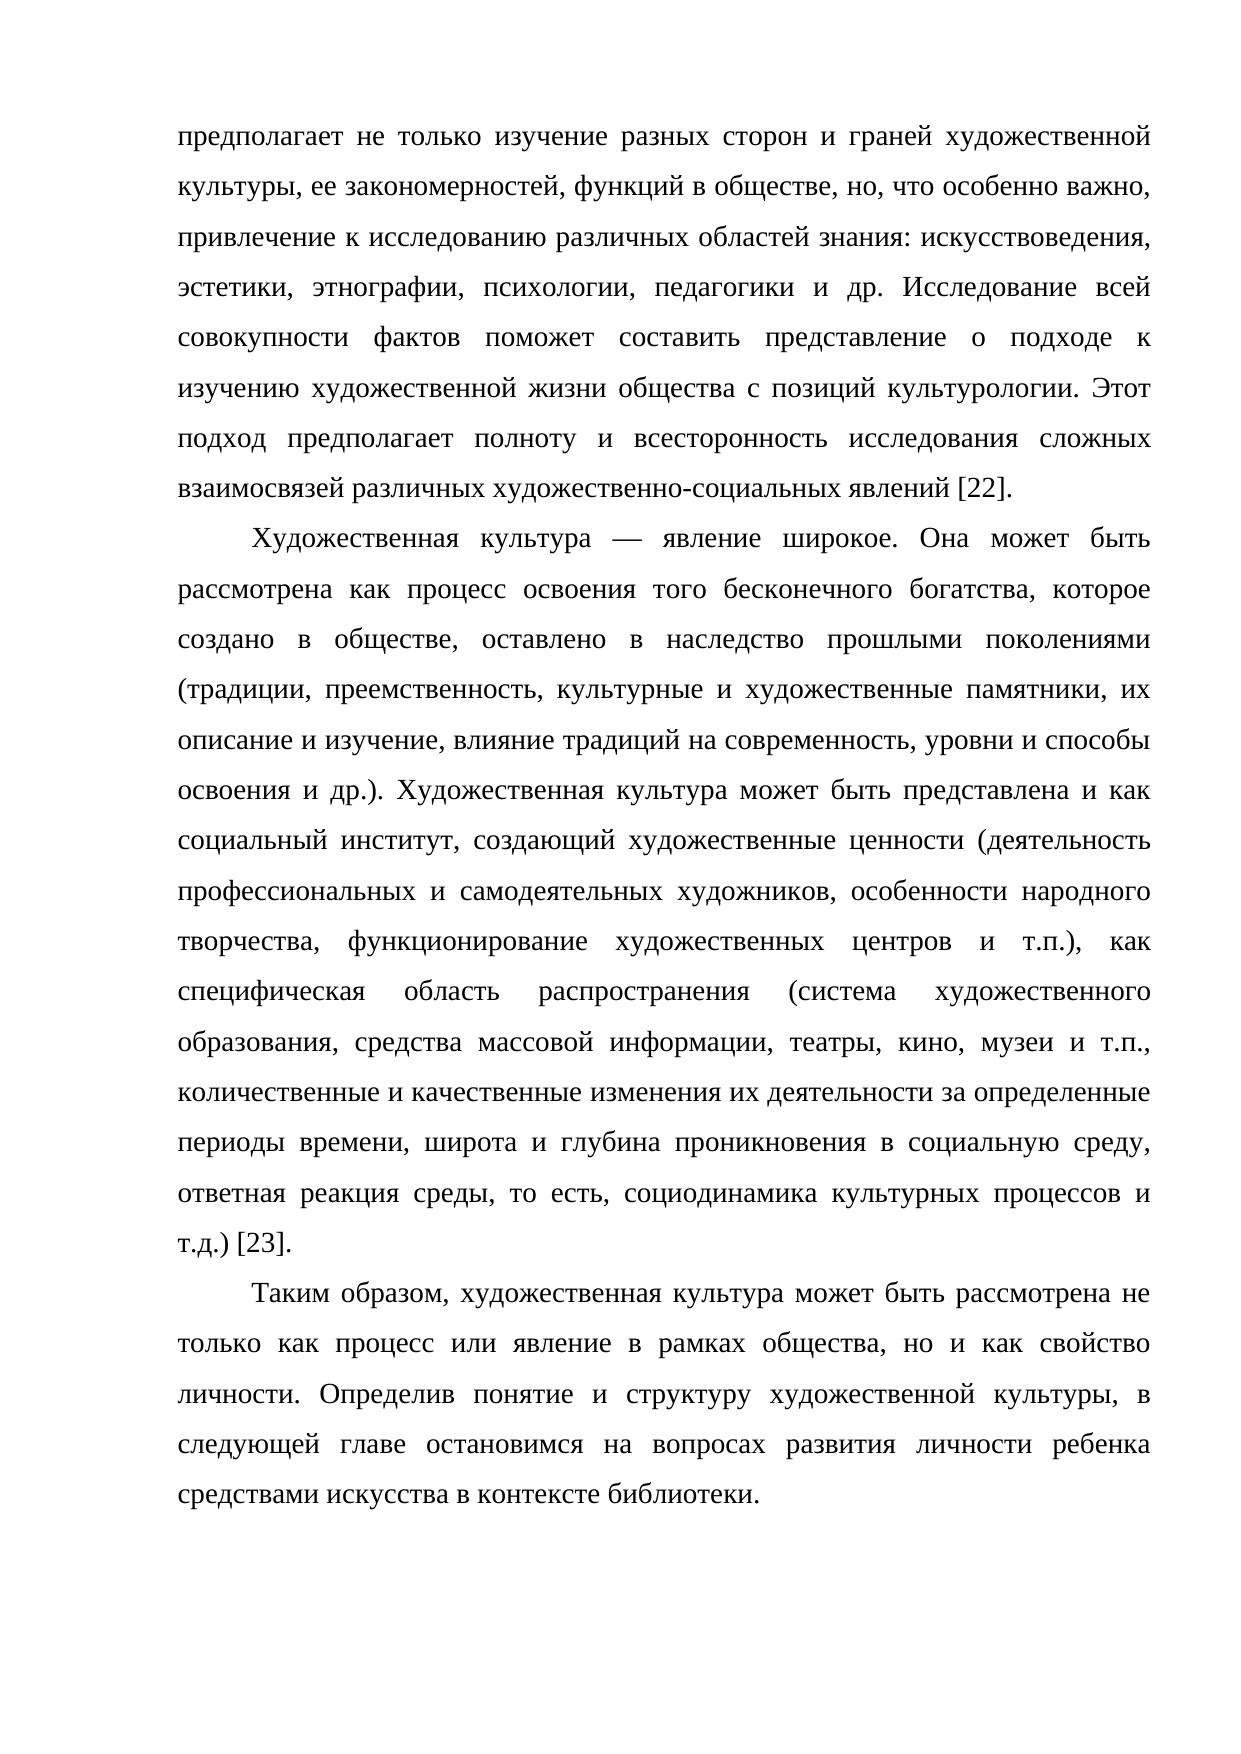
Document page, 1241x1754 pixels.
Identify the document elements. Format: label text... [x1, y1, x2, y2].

text Таким образом, художественная культура может быть рассмотрена не только как процесс или явление в рамках общества, но и как свойство личности. Определив понятие и структуру художественной культуры, в следующей главе остановимся на вопросах развития личности ребенка средствами искусства в контексте библиотеки. [177, 1275, 1152, 1510]
text Художественная культура — явление широкое. Она может быть рассмотрена как процесс освоения того бесконечного богатства, которое создано в обществе, оставлено в наследство прошлыми поколениями (традиции, преемственность, культурные и художественные памятники, их описание и изучение, влияние традиций на современность, уровни и способы освоения и др.). Художественная культура может быть представлена и как социальный институт, создающий художественные ценности (деятельность профессиональных и самодеятельных художников, особенности народного творчества, функционирование художественных центров и т.п.), как специфическая область распространения (система художественного образования, средства массовой информации, театры, кино, музеи и т.п., количественные и качественные изменения их деятельности за определенные периоды времени, широта и глубина проникновения в социальную среду, ответная реакция среды, то есть, социодинамика культурных процессов и т.д.) [23]. [177, 521, 1152, 1258]
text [177, 118, 1152, 504]
